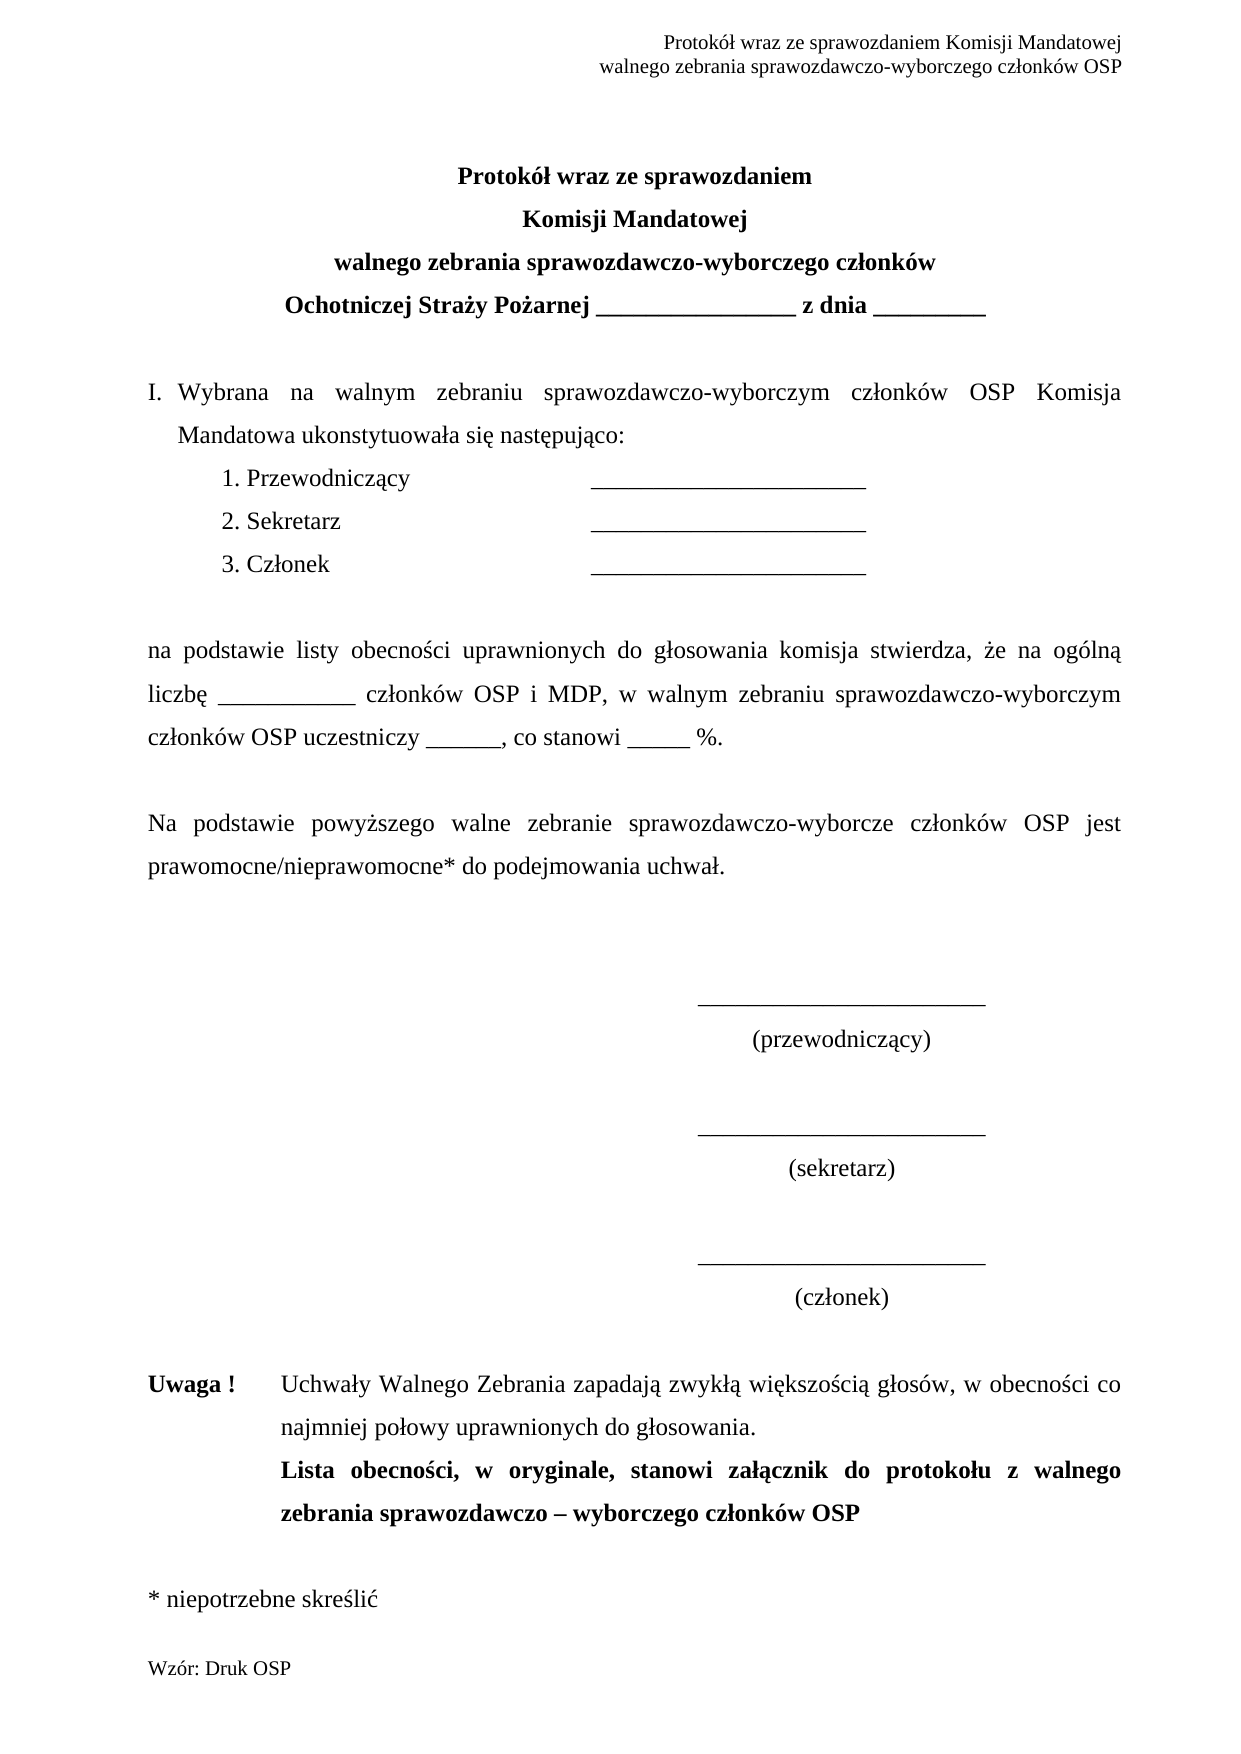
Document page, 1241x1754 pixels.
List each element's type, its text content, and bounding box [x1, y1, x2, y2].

text _______________________ [561, 1239, 1122, 1268]
text na podstawie listy obecności uprawnionych do głosowania komisja stwierdza, że na ogólną liczbę ___________ członków OSP i MDP, w walnym zebraniu sprawozdawczo-wyborczym członków OSP uczestniczy ______, co stanowi _____ %. [148, 636, 1122, 751]
text 3. Członek ______________________ [221, 549, 1122, 578]
text Protokół wraz ze sprawozdaniem [148, 161, 1122, 190]
text Komisji Mandatowej [148, 204, 1122, 233]
text Lista obecności, w oryginale, stanowi załącznik do protokołu z walnego zebrania sprawozdawczo – wyborczego członków OSP [148, 1455, 1122, 1527]
text Na podstawie powyższego walne zebranie sprawozdawczo-wyborcze członków OSP jest prawomocne/nieprawomocne* do podejmowania uchwał. [148, 808, 1122, 880]
text (sekretarz) [561, 1153, 1122, 1182]
text (przewodniczący) [561, 1024, 1122, 1052]
text 1. Przewodniczący ______________________ [221, 463, 1122, 492]
text Uwaga ! Uchwały Walnego Zebrania zapadają zwykłą większością głosów, w obecności co najmniej połowy uprawnionych do głosowania. [148, 1369, 1122, 1441]
text _______________________ [561, 981, 1122, 1009]
text Ochotniczej Straży Pożarnej ________________ z dnia _________ [148, 291, 1122, 319]
text _______________________ [561, 1110, 1122, 1139]
text walnego zebrania sprawozdawczo-wyborczego członków [148, 247, 1122, 276]
text 2. Sekretarz ______________________ [221, 506, 1122, 535]
text * niepotrzebne skreślić [148, 1584, 1122, 1613]
text (członek) [561, 1282, 1122, 1311]
list Wybrana na walnym zebraniu sprawozdawczo-wyborczym członków OSP Komisja Mandatowa ukonstytuowała się następująco: [148, 377, 1122, 449]
